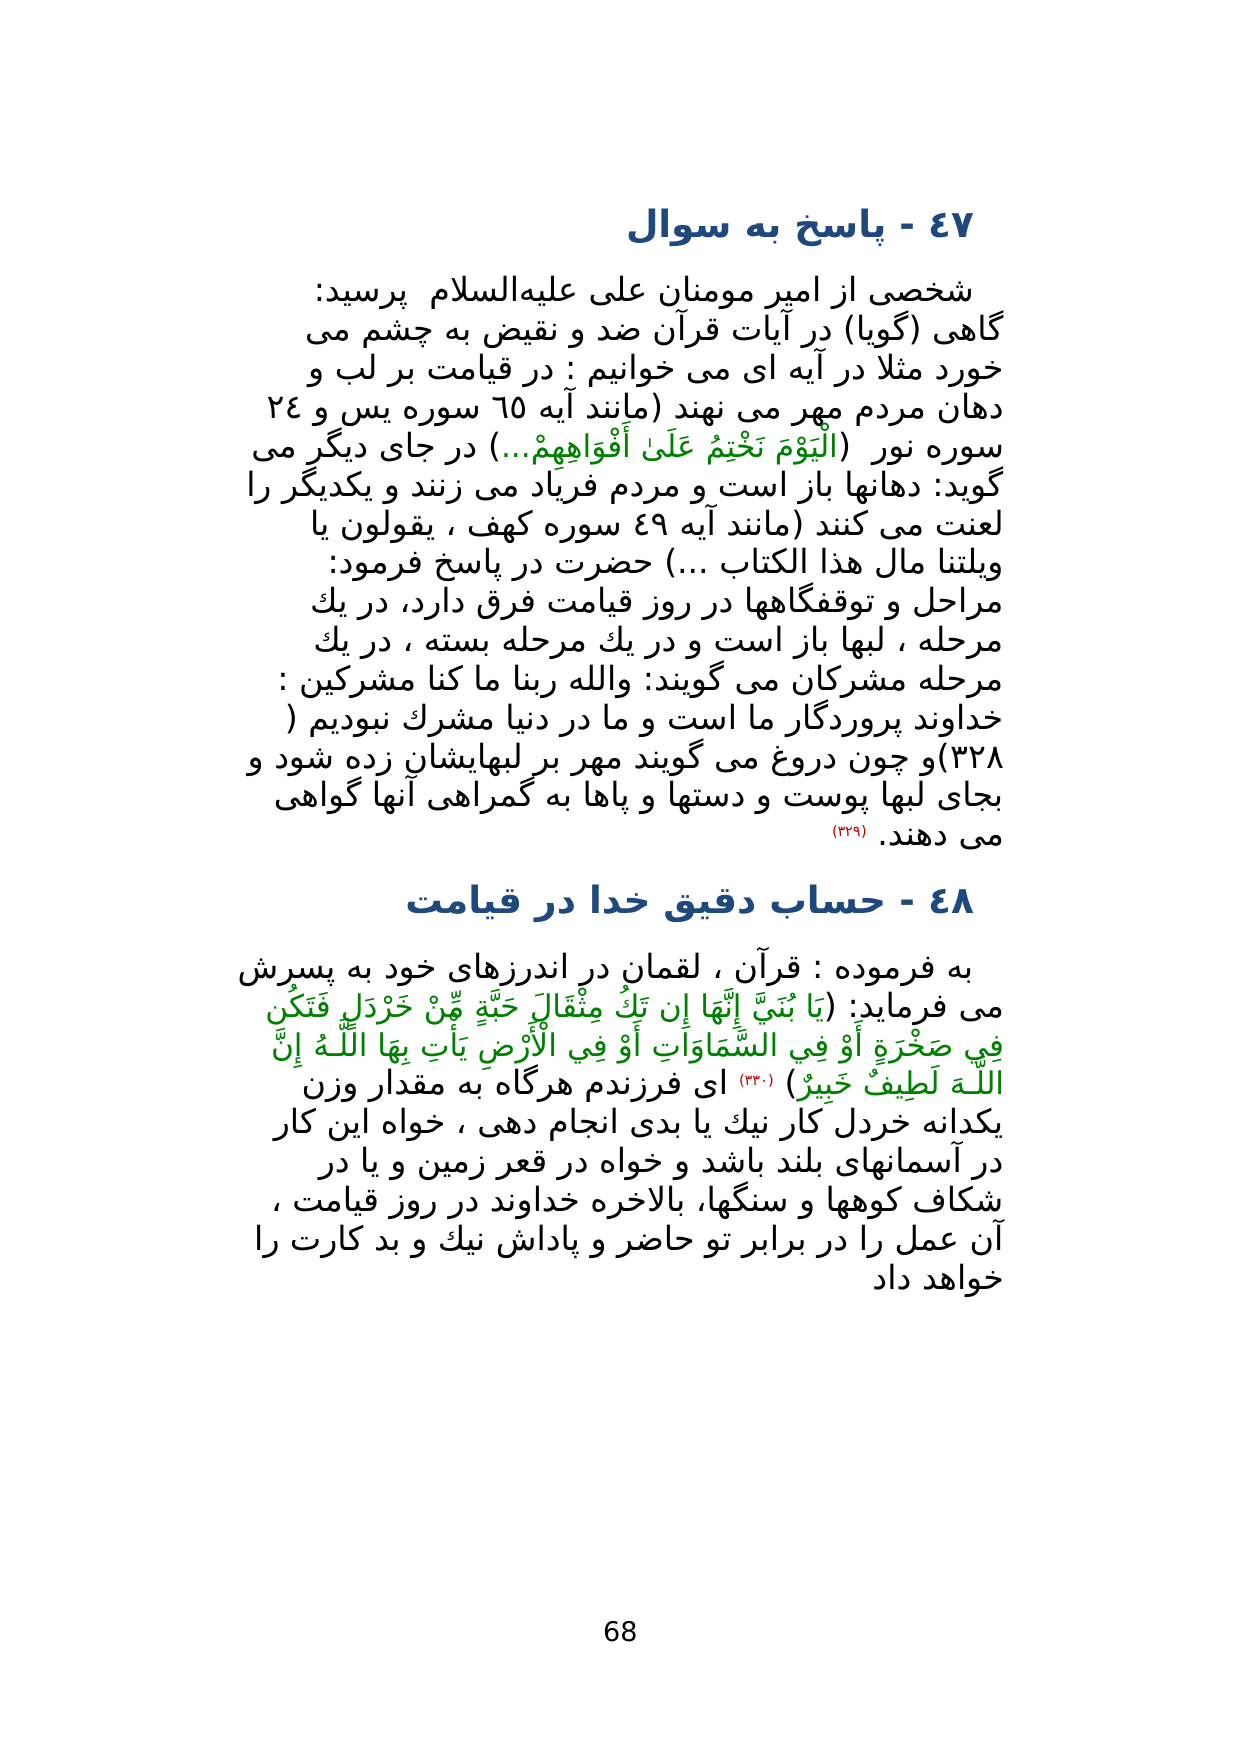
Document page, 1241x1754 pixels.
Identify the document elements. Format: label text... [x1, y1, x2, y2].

subtitle ٤٨ - حساب دقيق خدا در قيامت [236, 879, 1004, 922]
text به فرموده : قرآن ، لقمان در اندرزهاى خود به پسرش مى فرمايد: (يَا بُنَيَّ إِنَّهَا إِن تَكُ مِثْقَالَ حَبَّةٍ مِّنْ خَرْدَلٍ فَتَكُن فِي صَخْرَةٍ أَوْ فِي السَّمَاوَاتِ أَوْ فِي الْأَرْضِ يَأْتِ بِهَا اللَّـهُ إِنَّ اللَّـهَ لَطِيفٌ خَبِيرٌ) (٣٣٠) اى فرزندم هرگاه به مقدار وزن يكدانه خردل كار نيك يا بدى انجام دهى ، خواه اين كار در آسمانهاى بلند باشد و خواه در قعر زمين و يا در شكاف كوهها و سنگها، بالاخره خداوند در روز قيامت ، آن عمل را در برابر تو حاضر و پاداش نيك و بد كارت را خواهد داد [236, 947, 1004, 1297]
text شخصى از امير مومنان على عليه‌السلام پرسيد: گاهى (گويا) در آيات قرآن ضد و نقيض به چشم مى خورد مثلا در آيه اى مى خوانيم : در قيامت بر لب و دهان مردم مهر مى نهند (مانند آيه ٦٥ سوره يس و ٢٤ سوره نور (الْيَوْمَ نَخْتِمُ عَلَىٰ أَفْوَاهِهِمْ...) در جاى ديگر مى گويد: دهانها باز است و مردم فرياد مى زنند و يكديگر را لعنت مى كنند (مانند آيه ٤٩ سوره كهف ، يقولون يا ويلتنا مال هذا الكتاب ...) حضرت در پاسخ فرمود: مراحل و توقفگاهها در روز قيامت فرق دارد، در يك مرحله ، لبها باز است و در يك مرحله بسته ، در يك مرحله مشركان مى گويند: والله ربنا ما كنا مشركين : خداوند پروردگار ما است و ما در دنيا مشرك نبوديم (٣٢٨)و چون دروغ مى گويند مهر بر لبهايشان زده شود و بجاى لبها پوست و دستها و پاها به گمراهى آنها گواهى مى دهند. (٣٢٩) [236, 271, 1004, 854]
subtitle ٤٧ - پاسخ به سوال [236, 202, 1004, 246]
